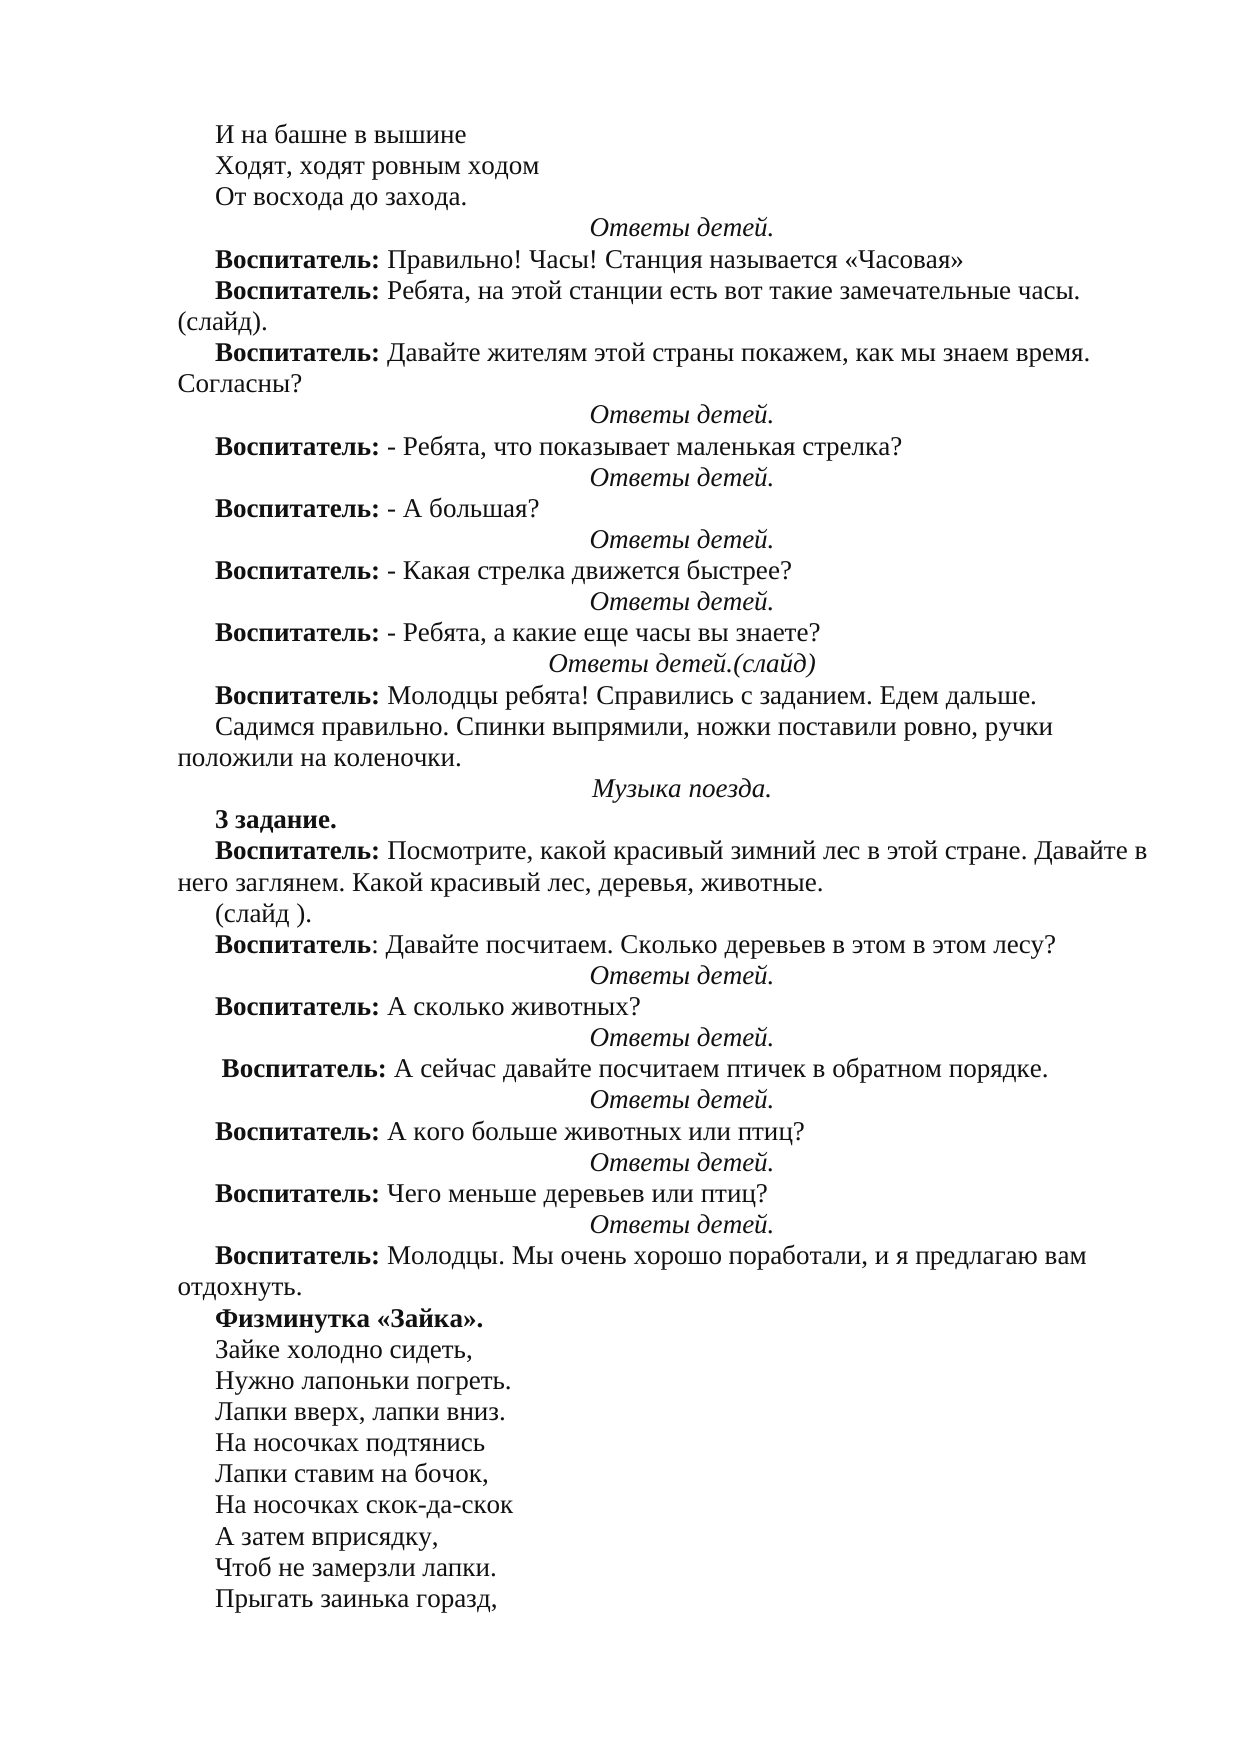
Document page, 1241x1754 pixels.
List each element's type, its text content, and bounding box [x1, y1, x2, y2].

text Прыгать заинька горазд, [177, 1582, 1152, 1613]
text Ответы детей. [177, 1084, 1152, 1115]
text Садимся правильно. Спинки выпрямили, ножки поставили ровно, ручки положили на коленочки. [177, 710, 1152, 772]
text Воспитатель: А сколько животных? [177, 990, 1152, 1021]
text Чтоб не замерзли лапки. [177, 1551, 1152, 1582]
text Музыка поезда. [177, 772, 1152, 803]
text А затем вприсядку, [177, 1520, 1152, 1551]
text На носочках скок-да-скок [177, 1488, 1152, 1520]
text Воспитатель: А кого больше животных или птиц? [177, 1115, 1152, 1146]
text 3 задание. [177, 803, 1152, 834]
text Воспитатель: Правильно! Часы! Станция называется «Часовая» [177, 243, 1152, 274]
text Ответы детей. [177, 461, 1152, 492]
text На носочках подтянись [177, 1426, 1152, 1457]
text Ответы детей. [177, 959, 1152, 990]
text Зайке холодно сидеть, [177, 1333, 1152, 1364]
text Ответы детей. [177, 523, 1152, 554]
text Ответы детей. [177, 1208, 1152, 1239]
text От восхода до захода. [177, 180, 1152, 212]
text Воспитатель: Молодцы. Мы очень хорошо поработали, и я предлагаю вам отдохнуть. [177, 1239, 1152, 1302]
text Ответы детей. [177, 1021, 1152, 1052]
text Воспитатель: А сейчас давайте посчитаем птичек в обратном порядке. [177, 1052, 1152, 1084]
text Ответы детей. [177, 1146, 1152, 1177]
text Ответы детей. [177, 398, 1152, 429]
text Ходят, ходят ровным ходом [177, 149, 1152, 180]
text Ответы детей.(слайд) [177, 648, 1152, 679]
text Воспитатель: Молодцы ребята! Справились с заданием. Едем дальше. [177, 679, 1152, 710]
text Воспитатель: - А большая? [177, 492, 1152, 523]
text Воспитатель: Ребята, на этой станции есть вот такие замечательные часы. (слайд). [177, 274, 1152, 336]
text Ответы детей. [177, 585, 1152, 616]
text Ответы детей. [177, 212, 1152, 243]
text Воспитатель: - Ребята, что показывает маленькая стрелка? [177, 429, 1152, 461]
text Воспитатель: Посмотрите, какой красивый зимний лес в этой стране. Давайте в него заглянем. Какой красивый лес, деревья, животные. [177, 834, 1152, 897]
text Воспитатель: - Какая стрелка движется быстрее? [177, 554, 1152, 585]
text Физминутка «Зайка». [177, 1302, 1152, 1333]
text И на башне в вышине [177, 118, 1152, 149]
text (слайд ). [177, 897, 1152, 928]
text Воспитатель: - Ребята, а какие еще часы вы знаете? [177, 616, 1152, 648]
text Лапки ставим на бочок, [177, 1457, 1152, 1488]
text Воспитатель: Давайте посчитаем. Сколько деревьев в этом в этом лесу? [177, 928, 1152, 959]
text Нужно лапоньки погреть. [177, 1364, 1152, 1395]
text Воспитатель: Чего меньше деревьев или птиц? [177, 1177, 1152, 1208]
text Лапки вверх, лапки вниз. [177, 1395, 1152, 1426]
text Воспитатель: Давайте жителям этой страны покажем, как мы знаем время. Согласны? [177, 336, 1152, 398]
